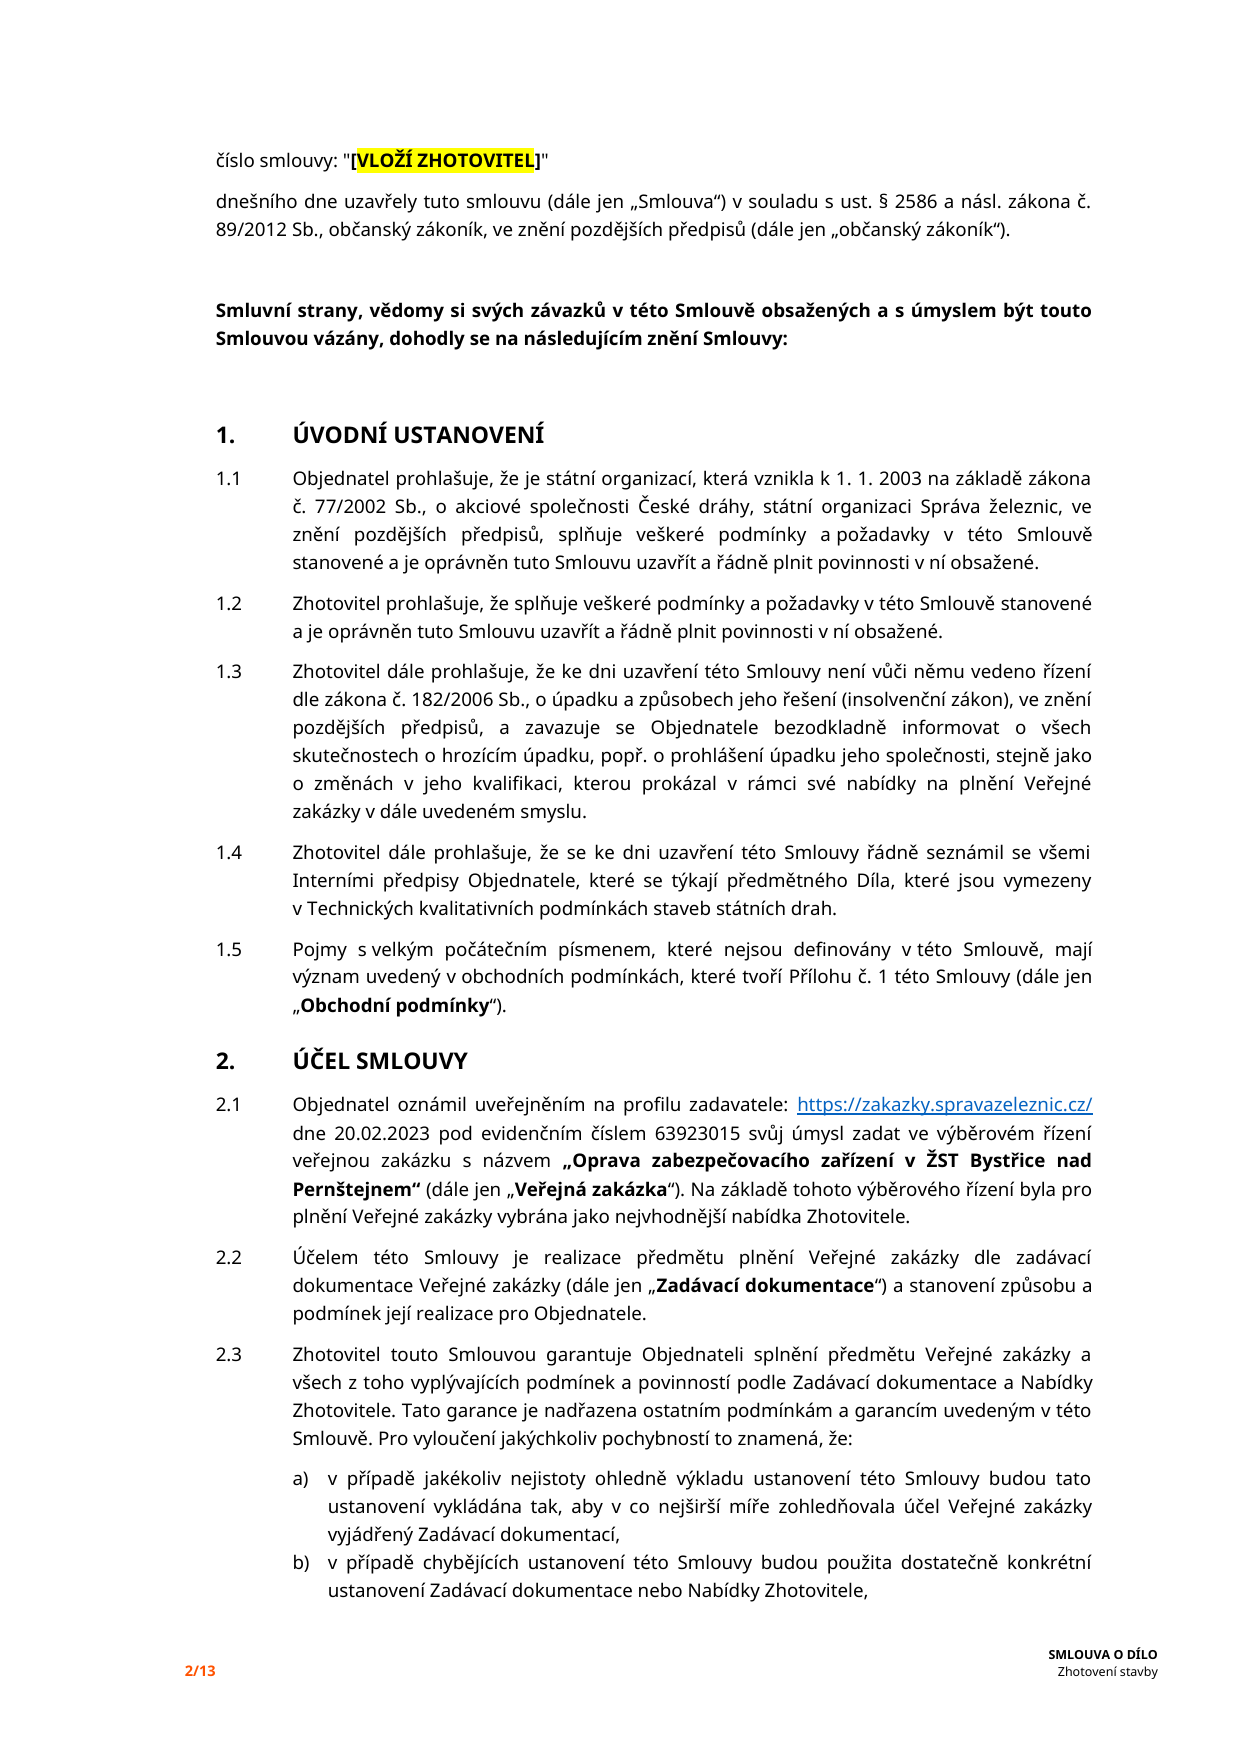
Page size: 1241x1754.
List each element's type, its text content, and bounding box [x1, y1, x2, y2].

text Zhotovitel dále prohlašuje, že ke dni uzavření této Smlouvy není vůči němu vedeno řízení dle zákona č. 182/2006 Sb., o úpadku a způsobech jeho řešení (insolvenční zákon), ve znění pozdějších předpisů, a zavazuje se Objednatele bezodkladně informovat o všech skutečnostech o hrozícím úpadku, popř. o prohlášení úpadku jeho společnosti, stejně jako o změnách v jeho kvalifikaci, kterou prokázal v rámci své nabídky na plnění Veřejné zakázky v dále uvedeném smyslu. [216, 659, 1093, 824]
text ÚČEL SMLOUVY [216, 1045, 1093, 1076]
text v případě chybějících ustanovení této Smlouvy budou použita dostatečně konkrétní ustanovení Zadávací dokumentace nebo Nabídky Zhotovitele, [292, 1549, 1093, 1603]
text Zhotovitel prohlašuje, že splňuje veškeré podmínky a požadavky v této Smlouvě stanovené a je oprávněn tuto Smlouvu uzavřít a řádně plnit povinnosti v ní obsažené. [216, 590, 1093, 644]
text ÚVODNÍ USTANOVENÍ [216, 419, 1093, 450]
text Pojmy s velkým počátečním písmenem, které nejsou definovány v této Smlouvě, mají význam uvedený v obchodních podmínkách, které tvoří Přílohu č. 1 této Smlouvy (dále jen „Obchodní podmínky“). [216, 936, 1093, 1017]
text Účelem této Smlouvy je realizace předmětu plnění Veřejné zakázky dle zadávací dokumentace Veřejné zakázky (dále jen „Zadávací dokumentace“) a stanovení způsobu a podmínek její realizace pro Objednatele. [216, 1244, 1093, 1326]
text dnešního dne uzavřely tuto smlouvu (dále jen „Smlouva“) v souladu s ust. § 2586 a násl. zákona č. 89/2012 Sb., občanský zákoník, ve znění pozdějších předpisů (dále jen „občanský zákoník“). [216, 188, 1093, 242]
text v případě jakékoliv nejistoty ohledně výkladu ustanovení této Smlouvy budou tato ustanovení vykládána tak, aby v co nejširší míře zohledňovala účel Veřejné zakázky vyjádřený Zadávací dokumentací, [292, 1466, 1093, 1547]
text Objednatel prohlašuje, že je státní organizací, která vznikla k 1. 1. 2003 na základě zákona č. 77/2002 Sb., o akciové společnosti České dráhy, státní organizaci Správa železnic, ve znění pozdějších předpisů, splňuje veškeré podmínky a požadavky v této Smlouvě stanovené a je oprávněn tuto Smlouvu uzavřít a řádně plnit povinnosti v ní obsažené. [216, 466, 1093, 575]
text Zhotovitel dále prohlašuje, že se ke dni uzavření této Smlouvy řádně seznámil se všemi Interními předpisy Objednatele, které se týkají předmětného Díla, které jsou vymezeny v Technických kvalitativních podmínkách staveb státních drah. [216, 839, 1093, 921]
text Objednatel oznámil uveřejněním na profilu zadavatele: https://zakazky.spravazeleznic.cz/ dne 20.02.2023 pod evidenčním číslem 63923015 svůj úmysl zadat ve výběrovém řízení veřejnou zakázku s názvem „Oprava zabezpečovacího zařízení v ŽST Bystřice nad Pernštejnem“ (dále jen „Veřejná zakázka“). Na základě tohoto výběrového řízení byla pro plnění Veřejné zakázky vybrána jako nejvhodnější nabídka Zhotovitele. [216, 1092, 1093, 1229]
text Zhotovitel touto Smlouvou garantuje Objednateli splnění předmětu Veřejné zakázky a všech z toho vyplývajících podmínek a povinností podle Zadávací dokumentace a Nabídky Zhotovitele. Tato garance je nadřazena ostatním podmínkám a garancím uvedeným v této Smlouvě. Pro vyloučení jakýchkoliv pochybností to znamená, že: [216, 1341, 1093, 1451]
text číslo smlouvy: "[VLOŽÍ ZHOTOVITEL]" [216, 147, 1093, 173]
text Smluvní strany, vědomy si svých závazků v této Smlouvě obsažených a s úmyslem být touto Smlouvou vázány, dohodly se na následujícím znění Smlouvy: [216, 297, 1093, 351]
